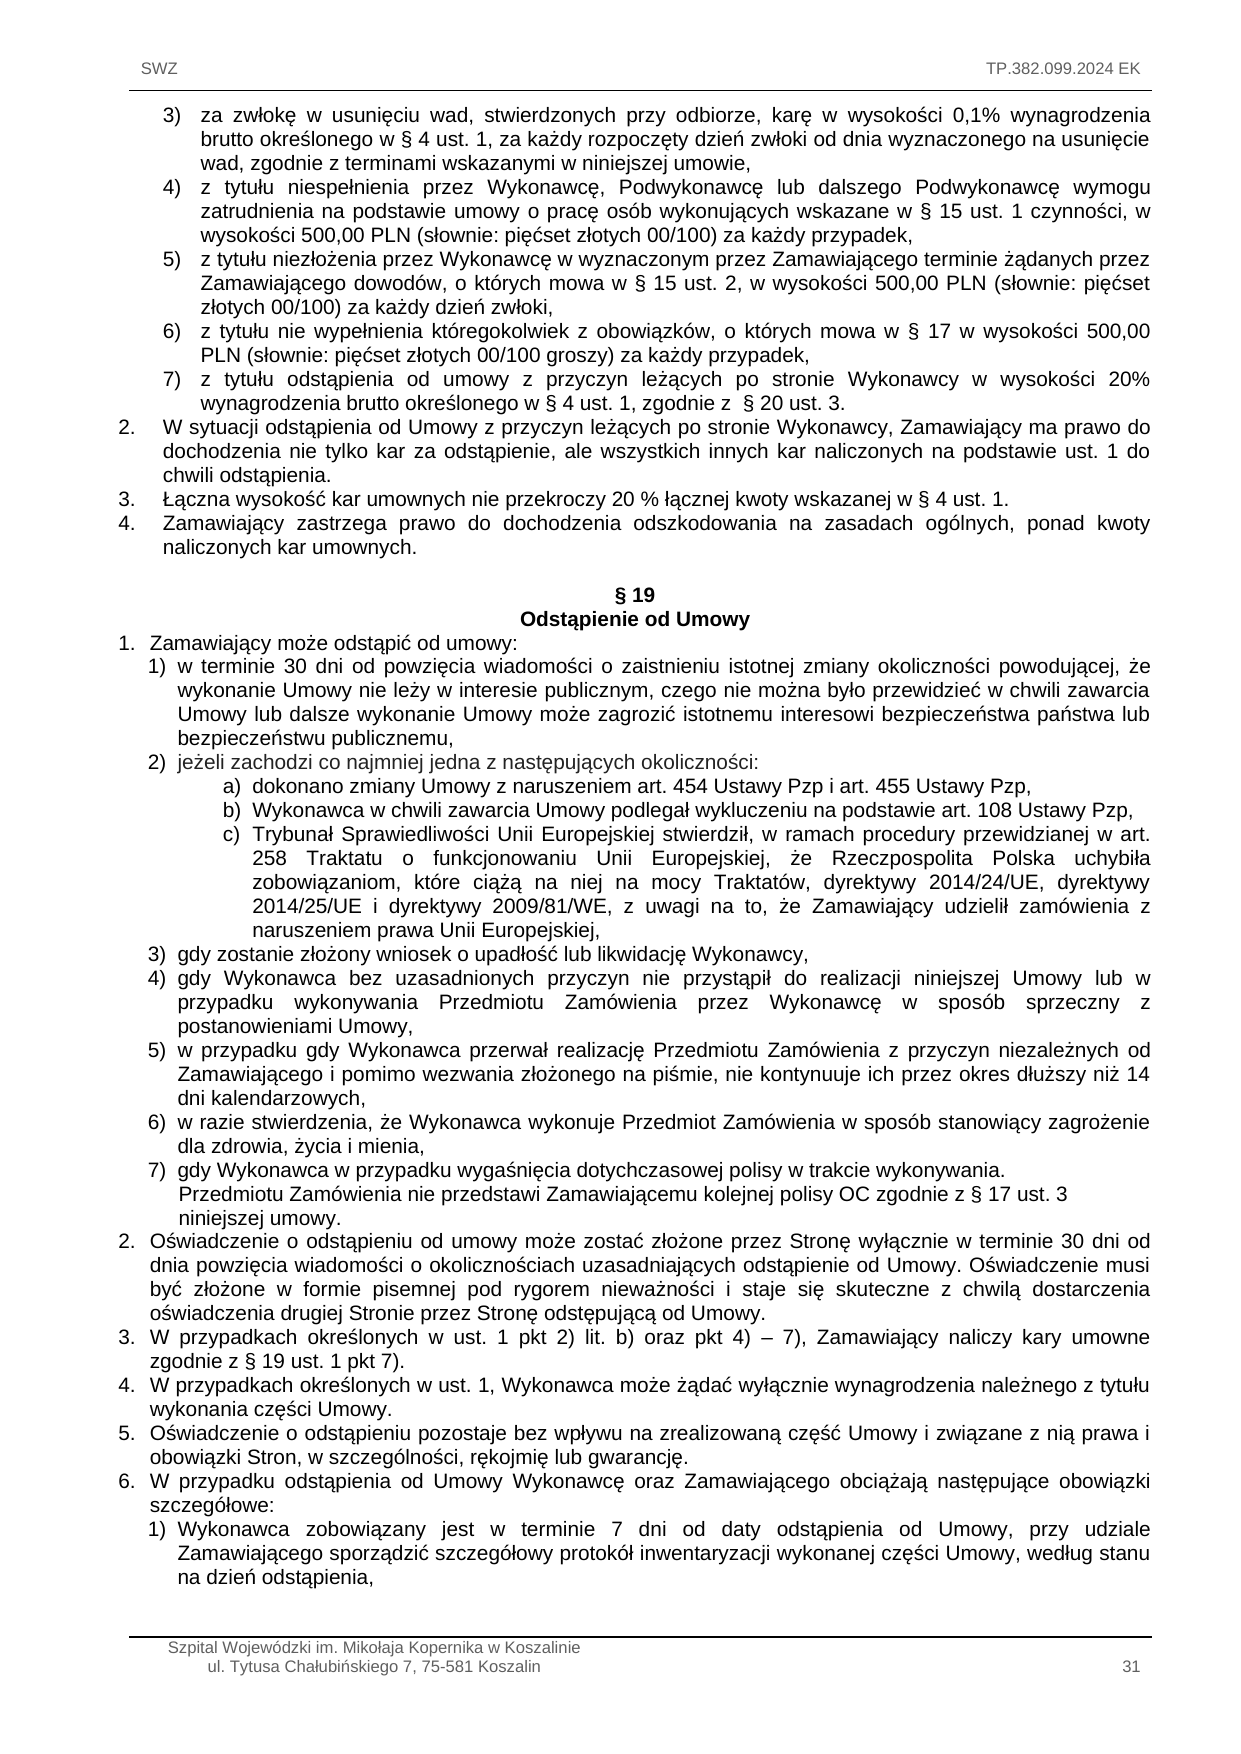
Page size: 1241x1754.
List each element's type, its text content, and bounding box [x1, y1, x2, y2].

list Trybunał Sprawiedliwości Unii Europejskiej stwierdził, w ramach procedury przewidzianej w art. 258 Traktatu o funkcjonowaniu Unii Europejskiej, że Rzeczpospolita Polska uchybiła zobowiązaniom, które ciążą na niej na mocy Traktatów, dyrektywy 2014/24/UE, dyrektywy 2014/25/UE i dyrektywy 2009/81/WE, z uwagi na to, że Zamawiający udzielił zamówienia z naruszeniem prawa Unii Europejskiej, [223, 822, 1152, 942]
list W sytuacji odstąpienia od Umowy z przyczyn leżących po stronie Wykonawcy, Zamawiający ma prawo do dochodzenia nie tylko kar za odstąpienie, ale wszystkich innych kar naliczonych na podstawie ust. 1 do chwili odstąpienia. [118, 415, 1152, 487]
list Łączna wysokość kar umownych nie przekroczy 20 % łącznej kwoty wskazanej w § 4 ust. 1. [118, 487, 1152, 511]
list w przypadku gdy Wykonawca przerwał realizację Przedmiotu Zamówienia z przyczyn niezależnych od Zamawiającego i pomimo wezwania złożonego na piśmie, nie kontynuuje ich przez okres dłuższy niż 14 dni kalendarzowych, [148, 1038, 1152, 1109]
list z tytułu niespełnienia przez Wykonawcę, Podwykonawcę lub dalszego Podwykonawcę wymogu zatrudnienia na podstawie umowy o pracę osób wykonujących wskazane w § 15 ust. 1 czynności, w wysokości 500,00 PLN (słownie: pięćset złotych 00/100) za każdy przypadek, [163, 175, 1152, 247]
list w razie stwierdzenia, że Wykonawca wykonuje Przedmiot Zamówienia w sposób stanowiący zagrożenie dla zdrowia, życia i mienia, [148, 1109, 1152, 1157]
list W przypadkach określonych w ust. 1, Wykonawca może żądać wyłącznie wynagrodzenia należnego z tytułu wykonania części Umowy. [118, 1373, 1152, 1421]
list Wykonawca w chwili zawarcia Umowy podlegał wykluczeniu na podstawie art. 108 Ustawy Pzp, [223, 798, 1152, 822]
list z tytułu niezłożenia przez Wykonawcę w wyznaczonym przez Zamawiającego terminie żądanych przez Zamawiającego dowodów, o których mowa w § 15 ust. 2, w wysokości 500,00 PLN (słownie: pięćset złotych 00/100) za każdy dzień zwłoki, [163, 247, 1152, 319]
text Odstąpienie od Umowy [118, 606, 1152, 630]
list Zamawiający zastrzega prawo do dochodzenia odszkodowania na zasadach ogólnych, ponad kwoty naliczonych kar umownych. [118, 511, 1152, 558]
list W przypadku odstąpienia od Umowy Wykonawcę oraz Zamawiającego obciążają następujące obowiązki szczegółowe: [118, 1469, 1152, 1517]
list z tytułu odstąpienia od umowy z przyczyn leżących po stronie Wykonawcy w wysokości 20% wynagrodzenia brutto określonego w § 4 ust. 1, zgodnie z § 20 ust. 3. [163, 367, 1152, 415]
list z tytułu nie wypełnienia któregokolwiek z obowiązków, o których mowa w § 17 w wysokości 500,00 PLN (słownie: pięćset złotych 00/100 groszy) za każdy przypadek, [163, 319, 1152, 367]
text Przedmiotu Zamówienia nie przedstawi Zamawiającemu kolejnej polisy OC zgodnie z § 17 ust. 3 niniejszej umowy. [178, 1181, 1152, 1229]
list gdy Wykonawca w przypadku wygaśnięcia dotychczasowej polisy w trakcie wykonywania. [148, 1157, 1152, 1181]
list Wykonawca zobowiązany jest w terminie 7 dni od daty odstąpienia od Umowy, przy udziale Zamawiającego sporządzić szczegółowy protokół inwentaryzacji wykonanej części Umowy, według stanu na dzień odstąpienia, [148, 1517, 1152, 1589]
list dokonano zmiany Umowy z naruszeniem art. 454 Ustawy Pzp i art. 455 Ustawy Pzp, [223, 774, 1152, 798]
list Oświadczenie o odstąpieniu pozostaje bez wpływu na zrealizowaną część Umowy i związane z nią prawa i obowiązki Stron, w szczególności, rękojmię lub gwarancję. [118, 1421, 1152, 1469]
text § 19 [118, 582, 1152, 606]
list Zamawiający może odstąpić od umowy: [118, 630, 1152, 654]
list gdy Wykonawca bez uzasadnionych przyczyn nie przystąpił do realizacji niniejszej Umowy lub w przypadku wykonywania Przedmiotu Zamówienia przez Wykonawcę w sposób sprzeczny z postanowieniami Umowy, [148, 966, 1152, 1038]
list jeżeli zachodzi co najmniej jedna z następujących okoliczności: [148, 750, 1152, 774]
list za zwłokę w usunięciu wad, stwierdzonych przy odbiorze, karę w wysokości 0,1% wynagrodzenia brutto określonego w § 4 ust. 1, za każdy rozpoczęty dzień zwłoki od dnia wyznaczonego na usunięcie wad, zgodnie z terminami wskazanymi w niniejszej umowie, [163, 103, 1152, 175]
list w terminie 30 dni od powzięcia wiadomości o zaistnieniu istotnej zmiany okoliczności powodującej, że wykonanie Umowy nie leży w interesie publicznym, czego nie można było przewidzieć w chwili zawarcia Umowy lub dalsze wykonanie Umowy może zagrozić istotnemu interesowi bezpieczeństwa państwa lub bezpieczeństwu publicznemu, [148, 654, 1152, 750]
list Oświadczenie o odstąpieniu od umowy może zostać złożone przez Stronę wyłącznie w terminie 30 dni od dnia powzięcia wiadomości o okolicznościach uzasadniających odstąpienie od Umowy. Oświadczenie musi być złożone w formie pisemnej pod rygorem nieważności i staje się skuteczne z chwilą dostarczenia oświadczenia drugiej Stronie przez Stronę odstępującą od Umowy. [118, 1229, 1152, 1325]
list gdy zostanie złożony wniosek o upadłość lub likwidację Wykonawcy, [148, 942, 1152, 966]
list W przypadkach określonych w ust. 1 pkt 2) lit. b) oraz pkt 4) – 7), Zamawiający naliczy kary umowne zgodnie z § 19 ust. 1 pkt 7). [118, 1325, 1152, 1373]
